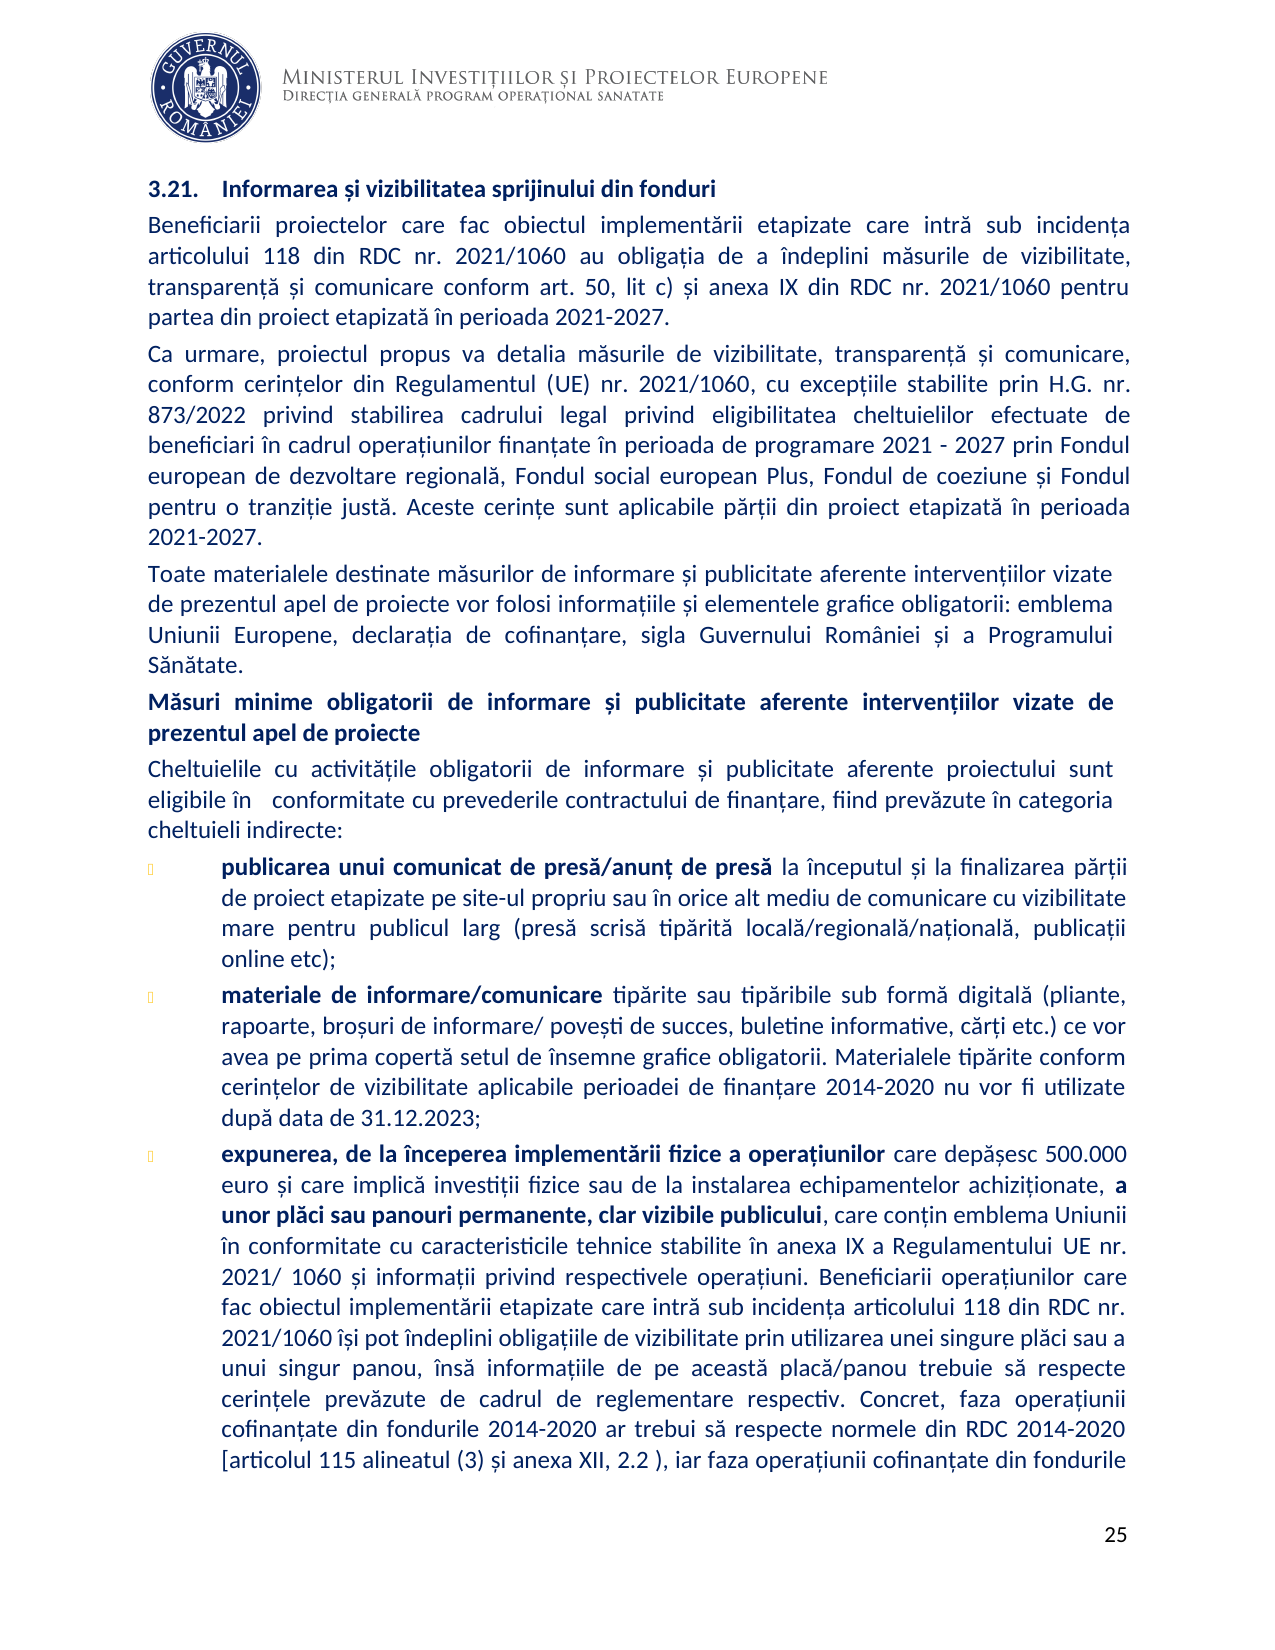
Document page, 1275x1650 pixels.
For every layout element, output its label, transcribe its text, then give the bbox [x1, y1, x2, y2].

text Ca urmare, proiectul propus va detalia măsurile de vizibilitate, transparență și comunicare, conform cerințelor din Regulamentul (UE) nr. 2021/1060, cu excepțiile stabilite prin H.G. nr. 873/2022 privind stabilirea cadrului legal privind eligibilitatea cheltuielilor efectuate de beneficiari în cadrul operațiunilor finanțate în perioada de programare 2021 - 2027 prin Fondul european de dezvoltare regională, Fondul social european Plus, Fondul de coeziune și Fondul pentru o tranziție justă. Aceste cerințe sunt aplicabile părții din proiect etapizată în perioada 2021-2027. [148, 338, 1132, 552]
list materiale de informare/comunicare tipărite sau tipăribile sub formă digitală (pliante, rapoarte, broșuri de informare/ povești de succes, buletine informative, cărți etc.) ce vor avea pe prima copertă setul de însemne grafice obligatorii. Materialele tipărite conform cerințelor de vizibilitate aplicabile perioadei de finanțare 2014-2020 nu vor fi utilizate după data de 31.12.2023; [148, 980, 1127, 1132]
text Beneficiarii proiectelor care fac obiectul implementării etapizate care intră sub incidența articolului 118 din RDC nr. 2021/1060 au obligația de a îndeplini măsurile de vizibilitate, transparență și comunicare conform art. 50, lit c) și anexa IX din RDC nr. 2021/1060 pentru partea din proiect etapizată în perioada 2021-2027. [148, 210, 1132, 332]
list Informarea și vizibilitatea sprijinului din fonduri [148, 173, 1127, 203]
list publicarea unui comunicat de presă/anunț de presă la începutul și la finalizarea părții de proiect etapizate pe site-ul propriu sau în orice alt mediu de comunicare cu vizibilitate mare pentru publicul larg (presă scrisă tipărită locală/regională/națională, publicații online etc); [148, 851, 1127, 973]
text Măsuri minime obligatorii de informare și publicitate aferente intervențiilor vizate de prezentul apel de proiecte [148, 686, 1115, 747]
picture [147, 29, 852, 145]
text Toate materialele destinate măsurilor de informare și publicitate aferente intervențiilor vizate de prezentul apel de proiecte vor folosi informațiile și elementele grafice obligatorii: emblema Uniunii Europene, declarația de cofinanțare, sigla Guvernului României și a Programului Sănătate. [148, 558, 1115, 680]
text Cheltuielile cu activitățile obligatorii de informare și publicitate aferente proiectului sunt eligibile în conformitate cu prevederile contractului de finanțare, fiind prevăzute în categoria cheltuieli indirecte: [148, 753, 1115, 845]
